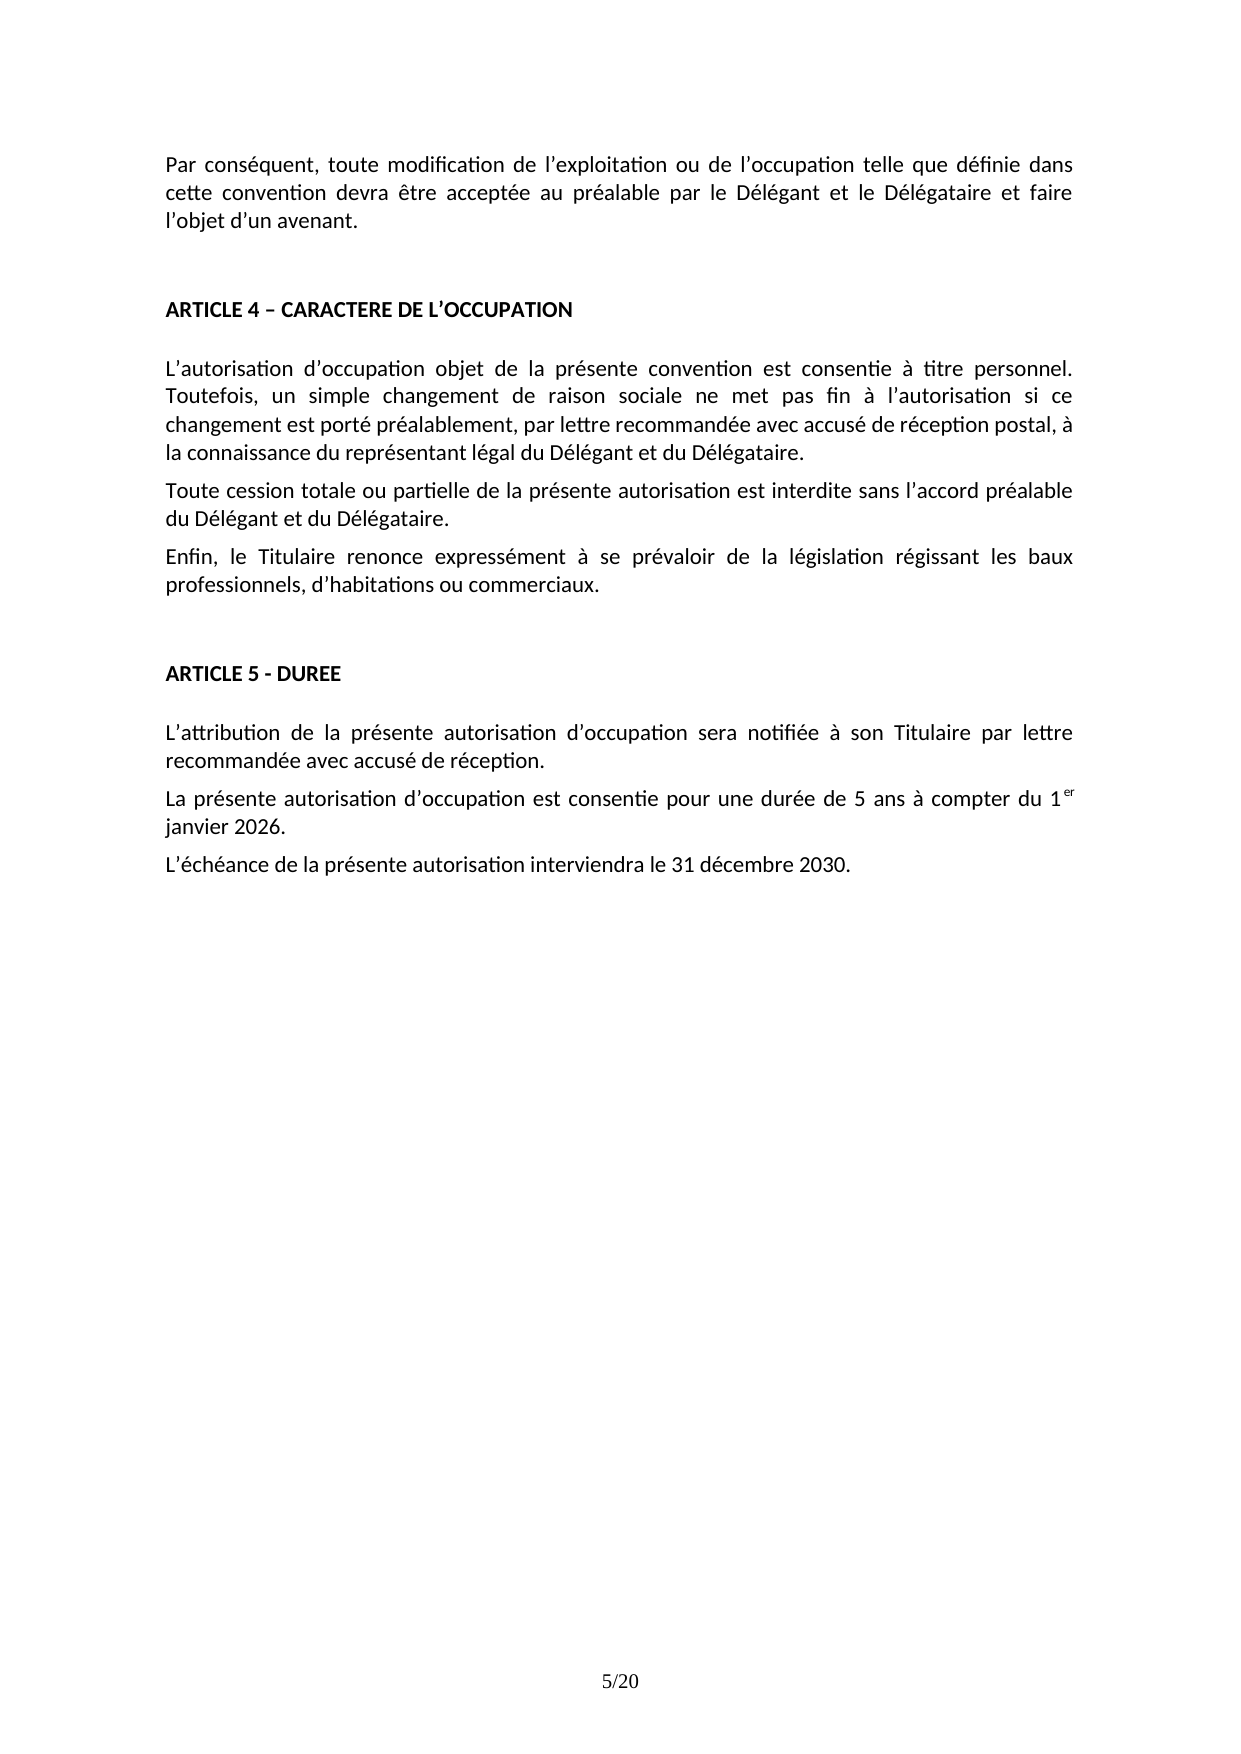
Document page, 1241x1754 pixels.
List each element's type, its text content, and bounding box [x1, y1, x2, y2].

text La présente autorisation d’occupation est consentie pour une durée de 5 ans à compter du 1er janvier 2026. [165, 784, 1075, 840]
text L’échéance de la présente autorisation interviendra le 31 décembre 2030. [165, 850, 1075, 878]
text Toute cession totale ou partielle de la présente autorisation est interdite sans l’accord préalable du Délégant et du Délégataire. [165, 476, 1075, 532]
text L’autorisation d’occupation objet de la présente convention est consentie à titre personnel. Toutefois, un simple changement de raison sociale ne met pas fin à l’autorisation si ce changement est porté préalablement, par lettre recommandée avec accusé de réception postal, à la connaissance du représentant légal du Délégant et du Délégataire. [165, 354, 1075, 466]
text Par conséquent, toute modification de l’exploitation ou de l’occupation telle que définie dans cette convention devra être acceptée au préalable par le Délégant et le Délégataire et faire l’objet d’un avenant. [165, 150, 1075, 234]
text Enfin, le Titulaire renonce expressément à se prévaloir de la législation régissant les baux professionnels, d’habitations ou commerciaux. [165, 542, 1075, 598]
subtitle ARTICLE 4 – CARACTERE DE L’OCCUPATION [165, 295, 1075, 323]
subtitle ARTICLE 5 - DUREE [165, 659, 1075, 687]
text L’attribution de la présente autorisation d’occupation sera notifiée à son Titulaire par lettre recommandée avec accusé de réception. [165, 718, 1075, 774]
